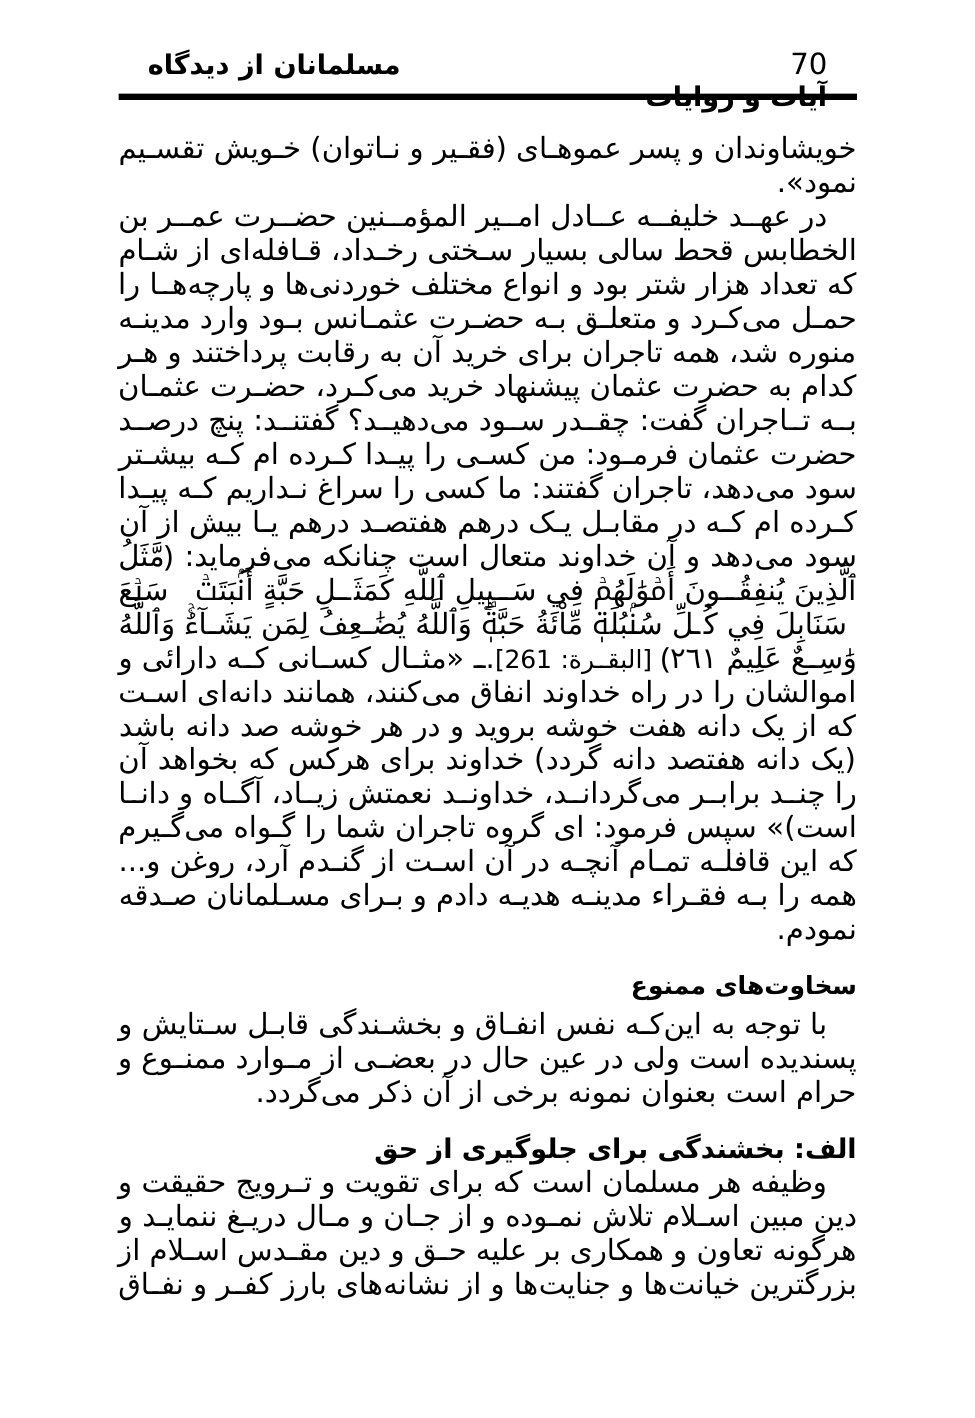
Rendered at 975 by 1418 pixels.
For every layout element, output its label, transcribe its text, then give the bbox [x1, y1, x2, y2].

text الف: بخشندگی برای جلوگیری از حق [118, 1134, 857, 1165]
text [118, 132, 857, 199]
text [118, 1165, 857, 1301]
text سخاوت‌های ممنوع [118, 972, 857, 1001]
text در عهد خلیفه عادل امیر المؤمنین حضرت عمر بن الخطابس قحط سالی بسیار سختی رخداد، قافله‌ای از شام که تعداد هزار شتر بود و انواع مختلف خوردنی‌ها و پارچه‌ها را حمل می‌کرد و متعلق به حضرت عثمانس بود وارد مدینه منوره شد، همه تاجران برای خرید آن به رقابت پرداختند و هر کدام به حضرت عثمان پیشنهاد خرید می‌کرد، حضرت عثمان به تاجران گفت: چقدر سود می‌دهید؟ گفتند: پنچ درصد حضرت عثمان فرمود: من کسی را پیدا کرده ام که بیشتر سود می‌دهد، تاجران گفتند: ما کسی را سراغ نداریم که پیدا کرده ام که در مقابل یک درهم هفتصد درهم یا بیش از آن سود می‌دهد و آن خداوند متعال است چنانکه می‌فرماید: ﴿مَّثَلُ ٱلَّذِينَ يُنفِقُونَ أَمۡوَٰلَهُمۡ فِي سَبِيلِ ٱللَّهِ كَمَثَلِ حَبَّةٍ أَنۢبَتَتۡ سَبۡعَ سَنَابِلَ فِي كُلِّ سُنۢبُلَةٖ مِّاْئَةُ حَبَّةٖۗ وَٱللَّهُ يُضَٰعِفُ لِمَن يَشَآءُۚ وَٱللَّهُ وَٰسِعٌ عَلِيمٌ ٢٦١﴾ [البقرة: 261]. «مثال کسانی که دارائی و اموالشان را در راه خداوند انفاق می‌کنند، همانند دانه‌ای است که از یک دانه هفت خوشه بروید و در هر خوشه صد دانه باشد (یک دانه هفتصد دانه گردد) خداوند برای هرکس که بخواهد آن را چند برابر می‌گرداند، خداوند نعمتش زیاد، آگاه و دانا است)» سپس فرمود: ای گروه تاجران شما را گواه می‌گیرم که این قافله تمام آنچه در آن است از گندم آرد، روغن و... همه را به فقراء ‌مدینه هدیه دادم و برای مسلمانان صدقه نمودم. [118, 199, 857, 947]
text با توجه به این‌که نفس انفاق و بخشندگی قابل ستایش و پسندیده است ولی در عین حال در بعضی از موارد ممنوع و حرام است بعنوان نمونه برخی از آن ذکر می‌گردد. [118, 1007, 857, 1109]
